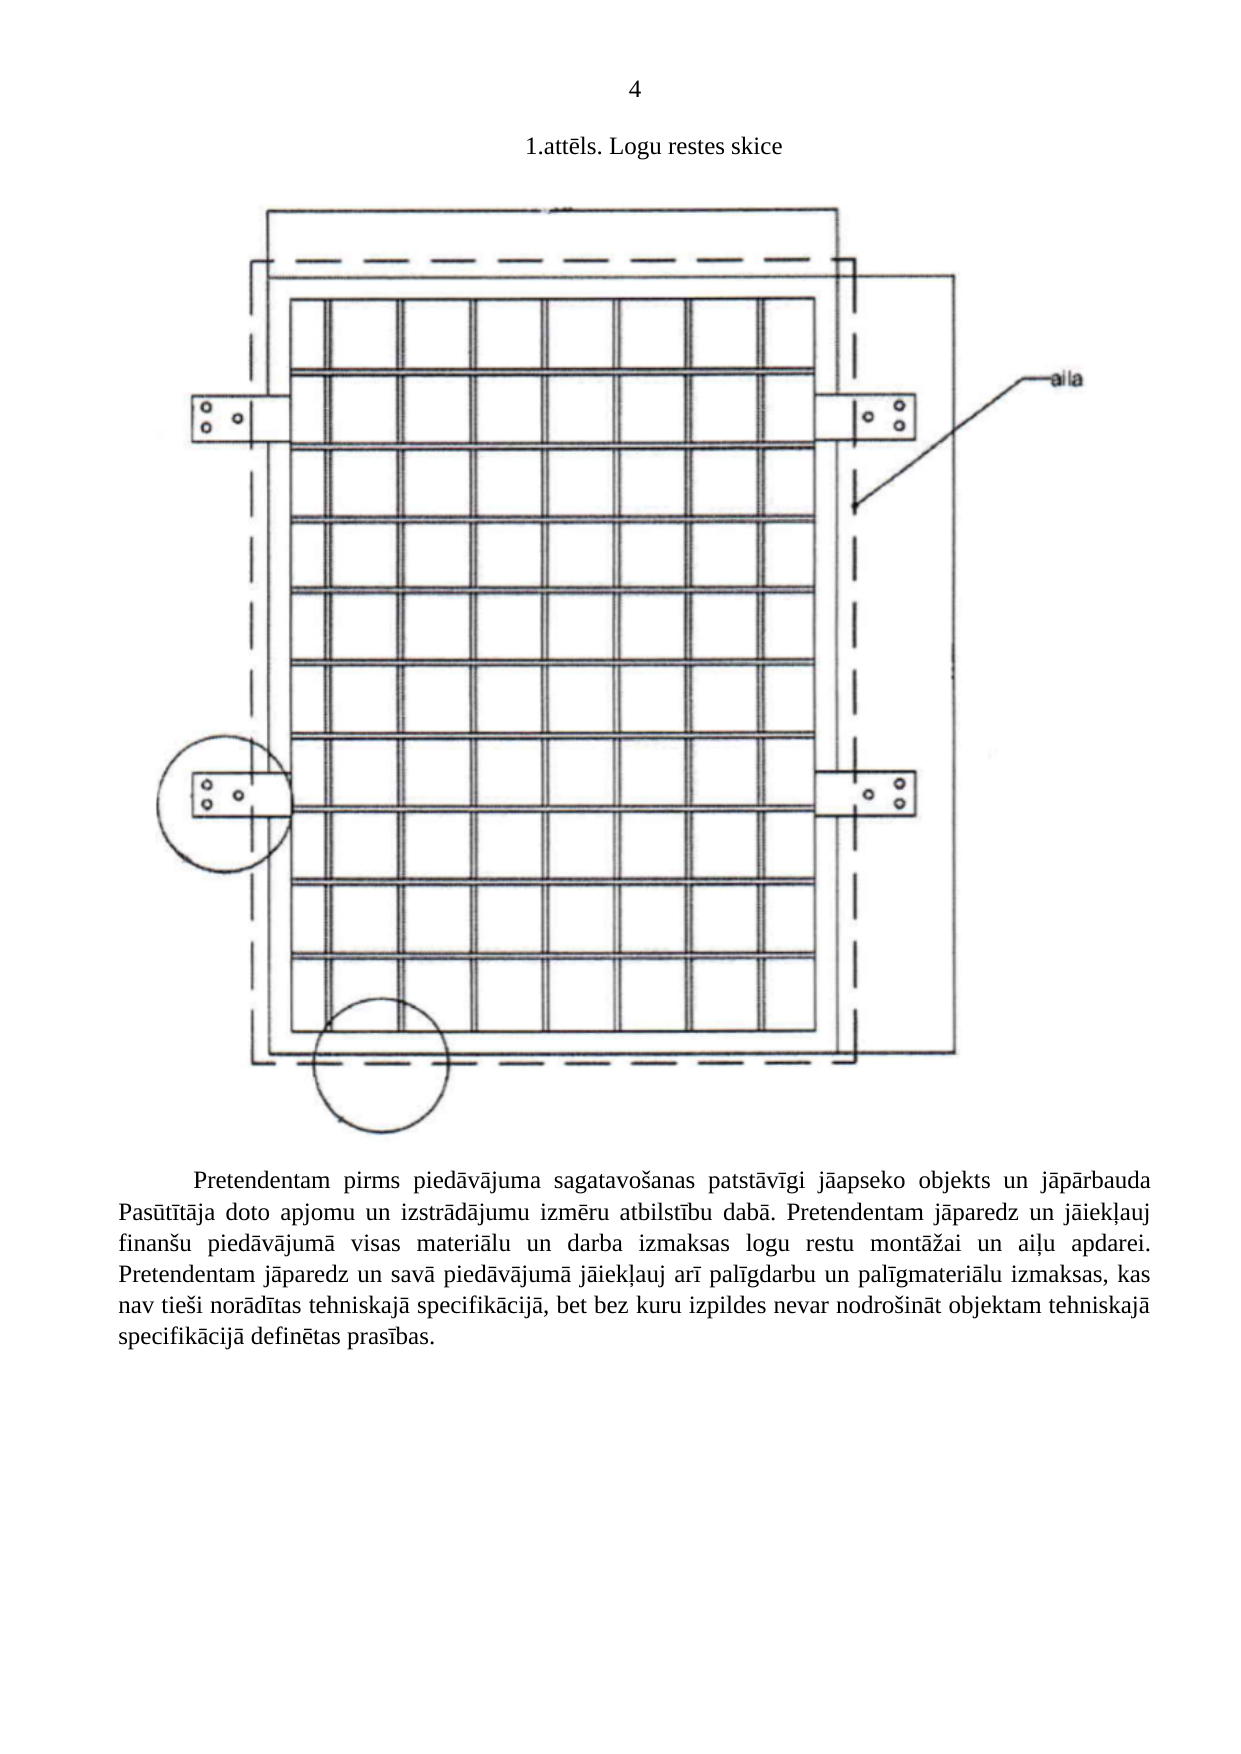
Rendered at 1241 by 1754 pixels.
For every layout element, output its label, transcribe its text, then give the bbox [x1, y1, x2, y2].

text Pretendentam pirms piedāvājuma sagatavošanas patstāvīgi jāapseko objekts un jāpārbauda Pasūtītāja doto apjomu un izstrādājumu izmēru atbilstību dabā. Pretendentam jāparedz un jāiekļauj finanšu piedāvājumā visas materiālu un darba izmaksas logu restu montāžai un aiļu apdarei. Pretendentam jāparedz un savā piedāvājumā jāiekļauj arī palīgdarbu un palīgmateriālu izmaksas, kas nav tieši norādītas tehniskajā specifikācijā, bet bez kuru izpildes nevar nodrošināt objektam tehniskajā specifikācijā definētas prasības. [118, 1166, 1152, 1349]
picture [155, 179, 1087, 1147]
text 1.attēls. Logu restes skice [156, 131, 1152, 160]
